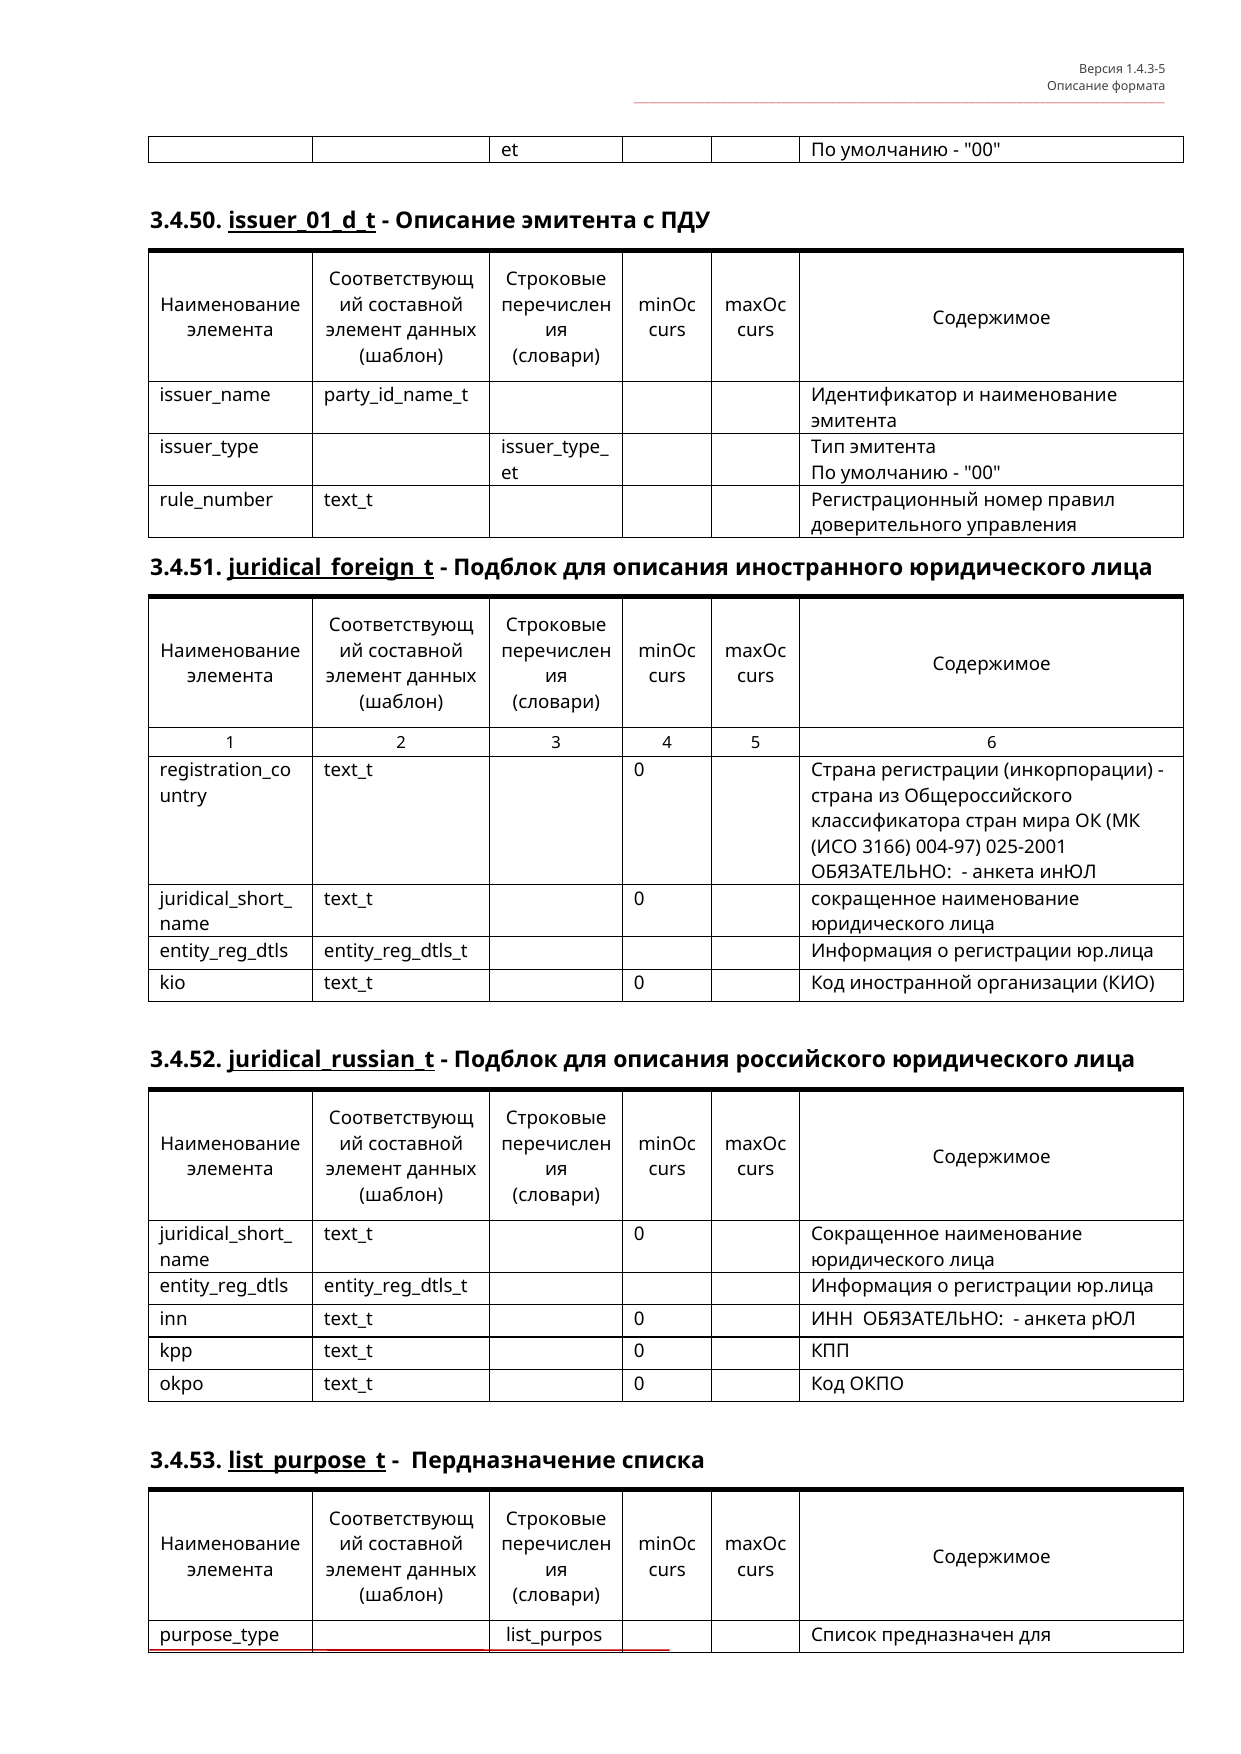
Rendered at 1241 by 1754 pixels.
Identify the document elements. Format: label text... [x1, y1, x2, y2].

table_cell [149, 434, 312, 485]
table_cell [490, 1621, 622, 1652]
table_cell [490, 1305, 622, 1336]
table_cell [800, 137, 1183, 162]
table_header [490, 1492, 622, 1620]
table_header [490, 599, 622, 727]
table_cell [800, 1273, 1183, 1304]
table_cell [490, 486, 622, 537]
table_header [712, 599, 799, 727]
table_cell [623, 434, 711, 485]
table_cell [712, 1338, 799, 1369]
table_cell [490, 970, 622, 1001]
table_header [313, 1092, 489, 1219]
subtitle 3.4.53. list_purpose_t - Пердназначение списка [150, 1443, 1165, 1475]
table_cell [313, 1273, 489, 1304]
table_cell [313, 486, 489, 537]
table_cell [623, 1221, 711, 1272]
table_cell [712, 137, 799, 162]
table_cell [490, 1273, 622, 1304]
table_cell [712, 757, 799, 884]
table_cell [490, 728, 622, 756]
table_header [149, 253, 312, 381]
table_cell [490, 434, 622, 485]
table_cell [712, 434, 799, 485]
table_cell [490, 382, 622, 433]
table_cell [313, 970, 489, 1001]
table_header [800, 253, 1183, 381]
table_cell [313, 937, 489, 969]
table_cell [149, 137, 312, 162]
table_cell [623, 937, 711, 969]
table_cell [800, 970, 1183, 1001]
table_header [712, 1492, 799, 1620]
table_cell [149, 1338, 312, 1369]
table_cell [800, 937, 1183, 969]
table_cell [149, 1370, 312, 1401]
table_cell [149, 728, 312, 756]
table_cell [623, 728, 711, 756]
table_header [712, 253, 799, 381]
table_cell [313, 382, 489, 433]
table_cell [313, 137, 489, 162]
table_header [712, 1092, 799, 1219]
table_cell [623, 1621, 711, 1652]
subtitle 3.4.51. juridical_foreign_t - Подблок для описания иностранного юридического лица [150, 550, 1165, 582]
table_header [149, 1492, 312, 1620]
subtitle 3.4.52. juridical_russian_t - Подблок для описания российского юридического лица [150, 1043, 1165, 1074]
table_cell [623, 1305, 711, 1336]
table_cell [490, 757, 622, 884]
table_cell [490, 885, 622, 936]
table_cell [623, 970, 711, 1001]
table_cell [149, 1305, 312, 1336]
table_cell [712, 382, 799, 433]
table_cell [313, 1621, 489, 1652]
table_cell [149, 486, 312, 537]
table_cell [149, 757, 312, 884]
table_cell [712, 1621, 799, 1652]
subtitle 3.4.50. issuer_01_d_t - Описание эмитента с ПДУ [150, 204, 1165, 236]
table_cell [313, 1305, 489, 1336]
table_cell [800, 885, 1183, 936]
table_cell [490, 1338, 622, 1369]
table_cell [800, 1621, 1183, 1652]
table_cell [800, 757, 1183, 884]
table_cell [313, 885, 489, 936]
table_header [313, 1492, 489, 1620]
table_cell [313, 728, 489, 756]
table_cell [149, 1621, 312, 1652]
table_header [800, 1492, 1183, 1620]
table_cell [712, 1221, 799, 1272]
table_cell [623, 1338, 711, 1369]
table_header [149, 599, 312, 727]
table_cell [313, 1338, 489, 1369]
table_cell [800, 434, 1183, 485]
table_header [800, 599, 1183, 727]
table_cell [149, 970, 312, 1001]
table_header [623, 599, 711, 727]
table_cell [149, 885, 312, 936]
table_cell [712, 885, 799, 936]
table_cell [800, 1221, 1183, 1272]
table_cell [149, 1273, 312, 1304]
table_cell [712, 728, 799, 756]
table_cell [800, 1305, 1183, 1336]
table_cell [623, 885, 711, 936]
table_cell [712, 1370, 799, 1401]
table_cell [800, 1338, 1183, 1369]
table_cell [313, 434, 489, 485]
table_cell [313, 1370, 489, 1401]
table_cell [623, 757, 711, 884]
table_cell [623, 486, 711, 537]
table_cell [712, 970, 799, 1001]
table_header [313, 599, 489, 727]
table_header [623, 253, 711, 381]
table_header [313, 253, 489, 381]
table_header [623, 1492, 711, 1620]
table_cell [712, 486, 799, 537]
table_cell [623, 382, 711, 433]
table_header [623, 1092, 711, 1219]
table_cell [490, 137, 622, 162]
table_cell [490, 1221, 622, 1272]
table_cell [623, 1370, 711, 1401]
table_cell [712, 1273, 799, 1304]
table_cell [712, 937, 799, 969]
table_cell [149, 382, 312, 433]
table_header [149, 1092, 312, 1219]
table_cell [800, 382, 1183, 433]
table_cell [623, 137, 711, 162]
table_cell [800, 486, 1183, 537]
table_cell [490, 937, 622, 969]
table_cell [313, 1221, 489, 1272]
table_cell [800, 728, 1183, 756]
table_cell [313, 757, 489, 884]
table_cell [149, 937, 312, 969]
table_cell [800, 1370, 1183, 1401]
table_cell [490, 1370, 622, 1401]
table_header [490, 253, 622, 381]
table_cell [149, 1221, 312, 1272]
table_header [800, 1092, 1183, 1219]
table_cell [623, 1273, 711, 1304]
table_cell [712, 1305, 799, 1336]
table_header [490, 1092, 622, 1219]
